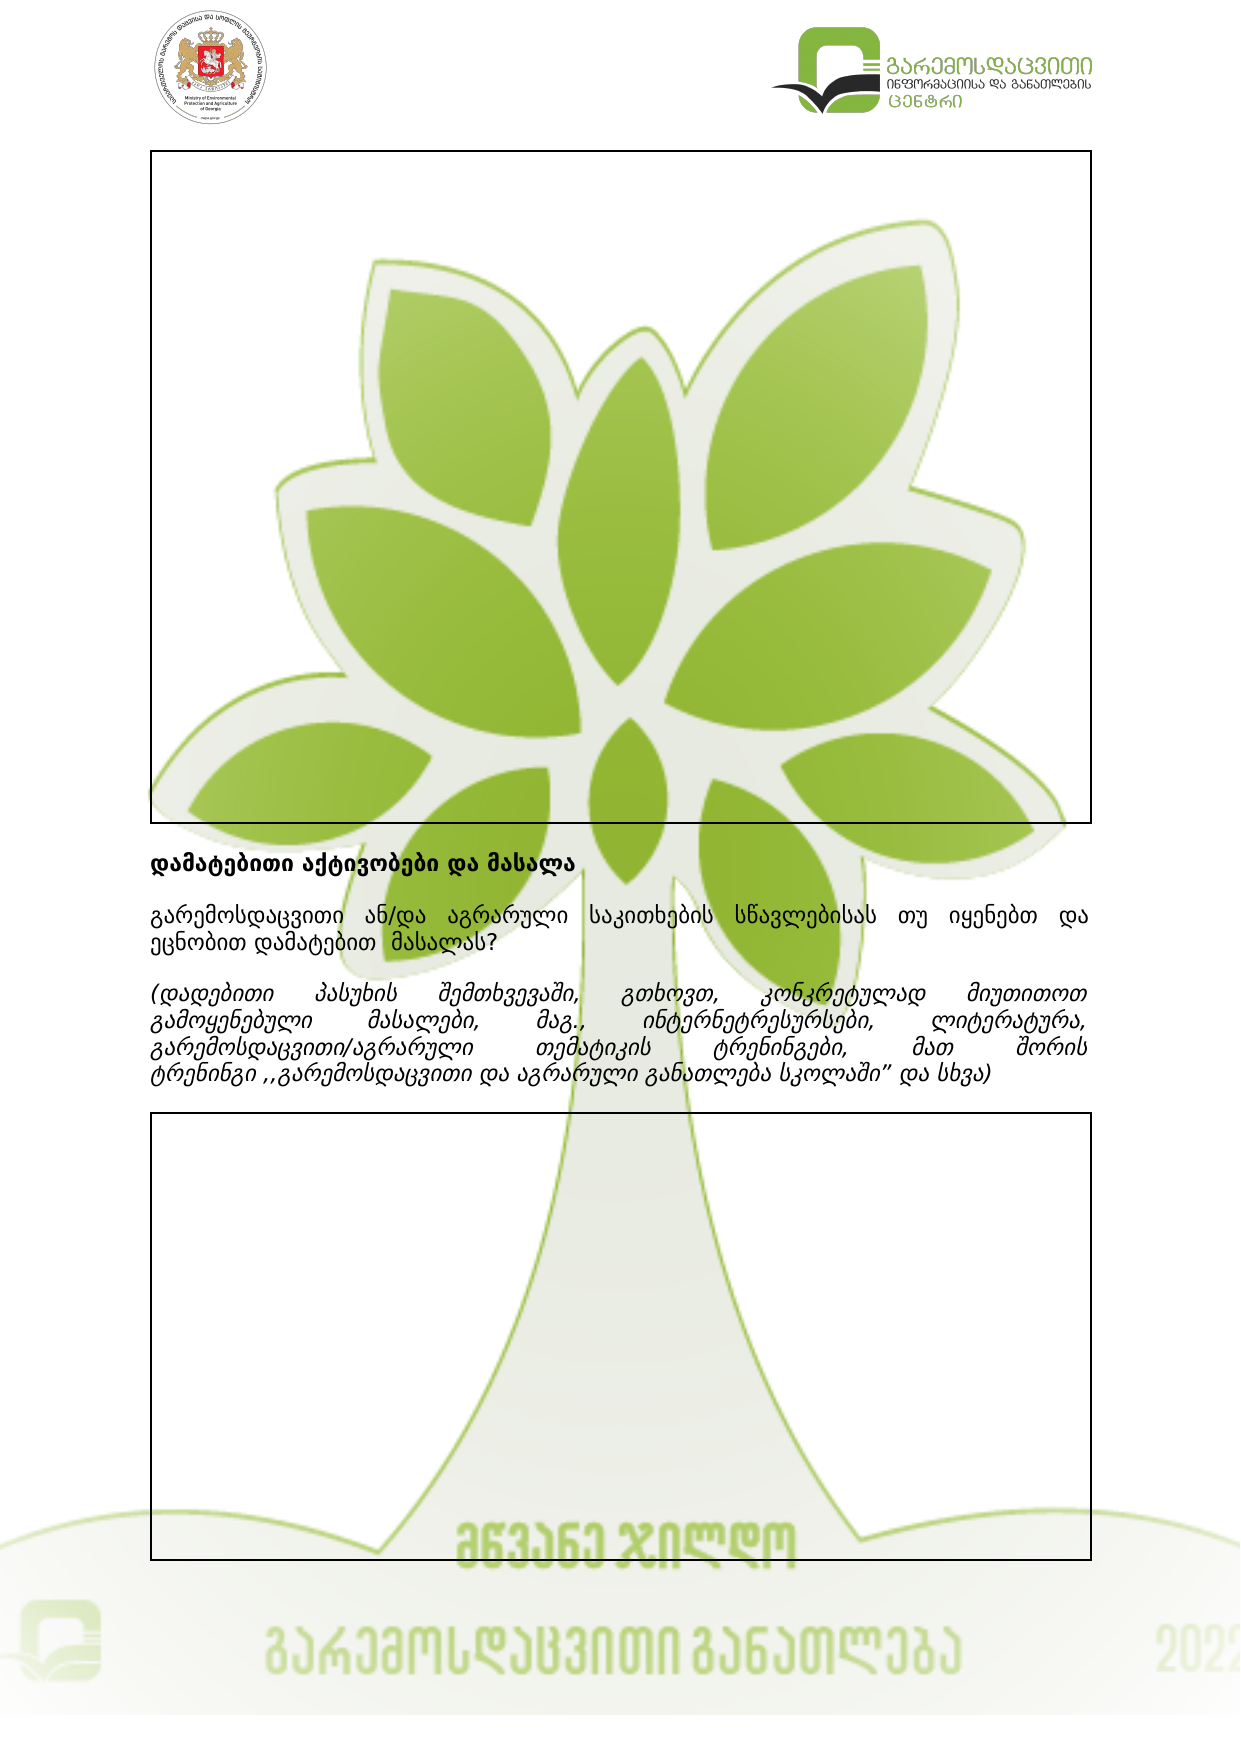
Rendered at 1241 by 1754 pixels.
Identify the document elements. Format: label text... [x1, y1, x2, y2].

picture [0, 0, 1241, 1715]
text გარემოსდაცვითი ან/და აგრარული საკითხების სწავლებისას თუ იყენებთ და ეცნობით დამატებით მასალას? [150, 902, 1090, 956]
table_header [152, 152, 1090, 822]
text (დადებითი პასუხის შემთხვევაში, გთხოვთ, კონკრეტულად მიუთითოთ გამოყენებული მასალები, მაგ., ინტერნეტრესურსები, ლიტერატურა, გარემოსდაცვითი/აგრარული თემატიკის ტრენინგები, მათ შორის ტრენინგი ,,გარემოსდაცვითი და აგრარული განათლება სკოლაში” და სხვა) [150, 981, 1090, 1087]
text დამატებითი აქტივობები და მასალა [150, 851, 1090, 877]
table_header [152, 1114, 1090, 1559]
